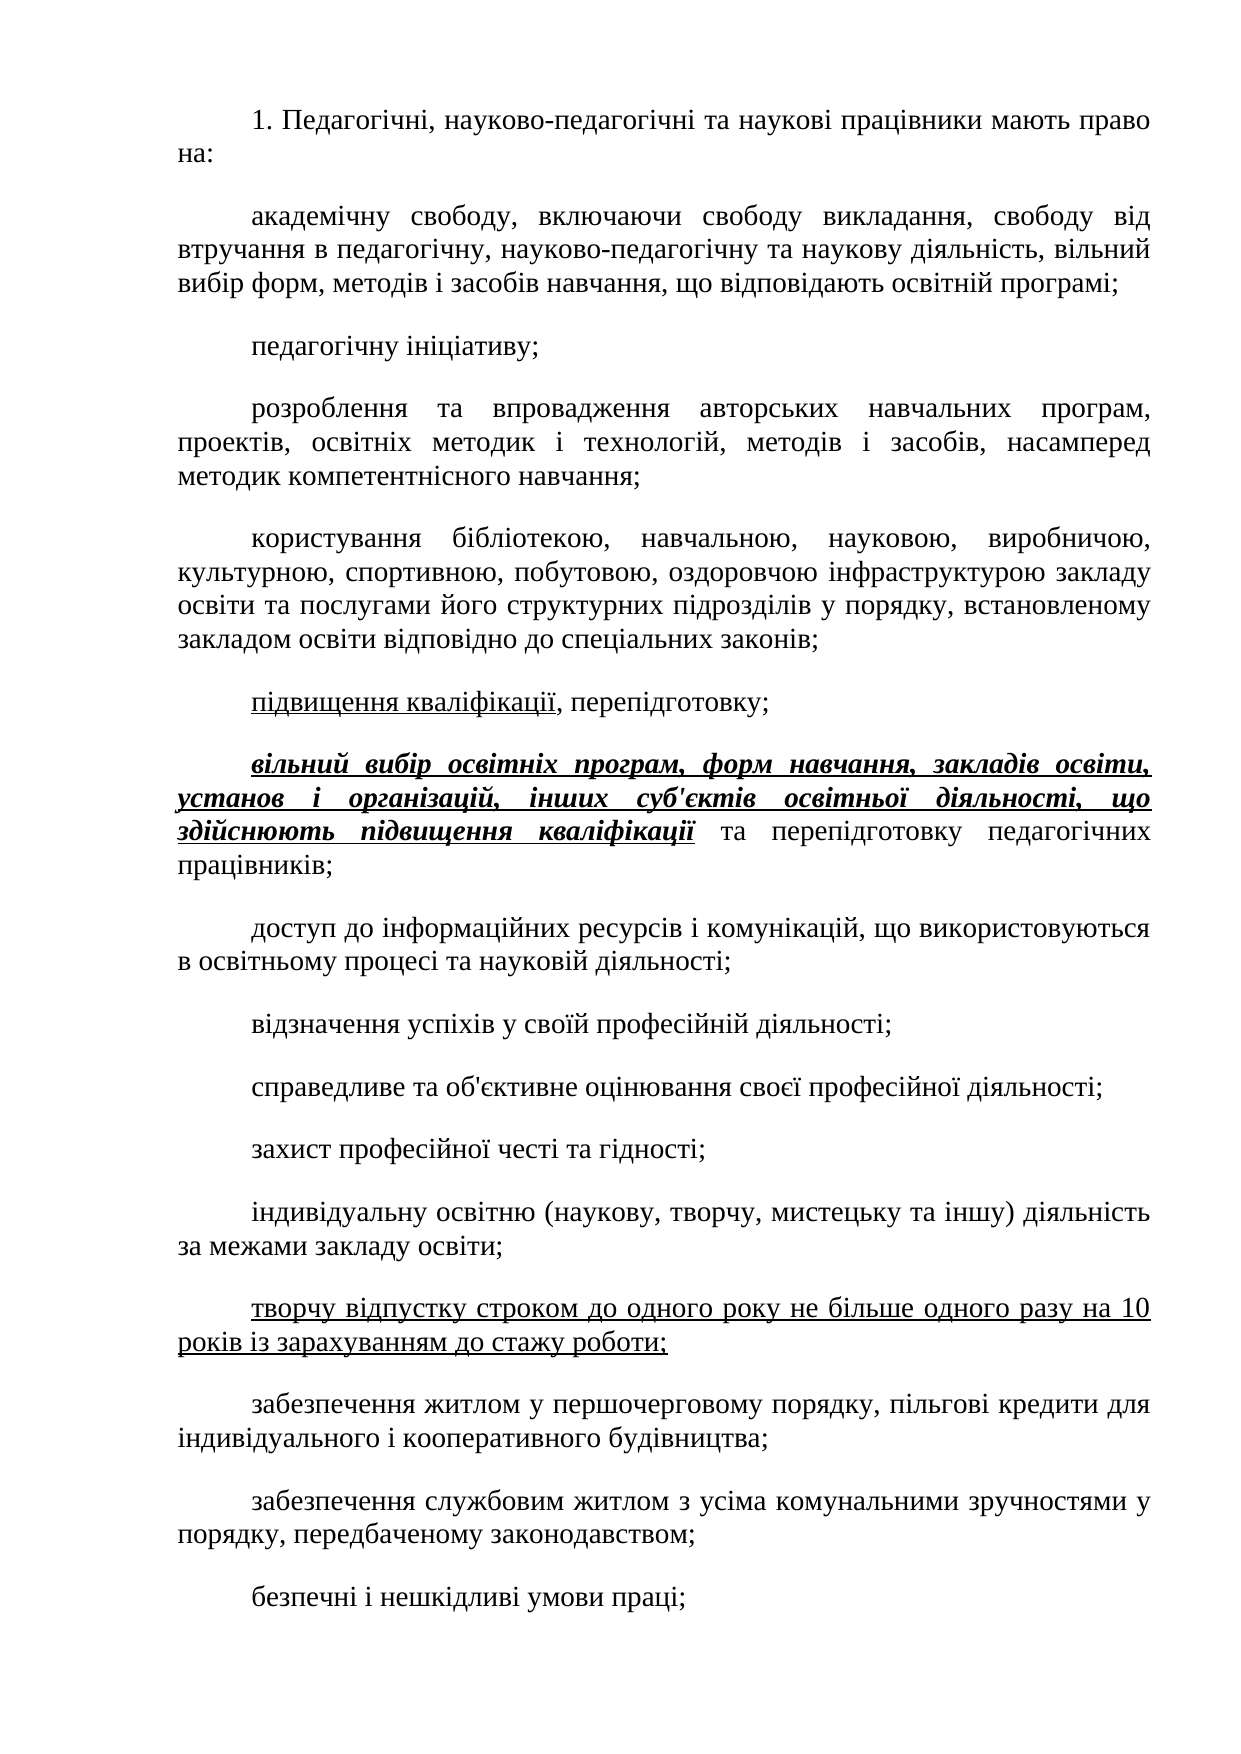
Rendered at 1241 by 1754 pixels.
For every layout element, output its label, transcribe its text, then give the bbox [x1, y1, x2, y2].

text творчу відпустку строком до одного року не більше одного разу на 10 років із зарахуванням до стажу роботи; [177, 1290, 1152, 1357]
text користування бібліотекою, навчальною, науковою, виробничою, культурною, спортивною, побутовою, оздоровчою інфраструктурою закладу освіти та послугами його структурних підрозділів у порядку, встановленому закладом освіти відповідно до спеціальних законів; [177, 520, 1152, 654]
text забезпечення службовим житлом з усіма комунальними зручностями у порядку, передбаченому законодавством; [177, 1483, 1152, 1550]
text забезпечення житлом у першочерговому порядку, пільгові кредити для індивідуального і кооперативного будівництва; [177, 1387, 1152, 1454]
text розроблення та впровадження авторських навчальних програм, проектів, освітніх методик і технологій, методів і засобів, насамперед методик компетентнісного навчання; [177, 391, 1152, 491]
text педагогічну ініціативу; [177, 328, 1152, 361]
text відзначення успіхів у своїй професійній діяльності; [177, 1006, 1152, 1039]
text підвищення кваліфікації, перепідготовку; [177, 684, 1152, 717]
text справедливе та об'єктивне оцінювання своєї професійної діяльності; [177, 1069, 1152, 1102]
text індивідуальну освітню (наукову, творчу, мистецьку та іншу) діяльність за межами закладу освіти; [177, 1194, 1152, 1261]
text доступ до інформаційних ресурсів і комунікацій, що використовуються в освітньому процесі та науковій діяльності; [177, 910, 1152, 977]
text безпечні і нешкідливі умови праці; [177, 1579, 1152, 1613]
text вільний вибір освітніх програм, форм навчання, закладів освіти, установ і організацій, інших суб'єктів освітньої діяльності, що здійснюють підвищення кваліфікації та перепідготовку педагогічних працівників; [177, 746, 1152, 809]
text вільний вибір освітніх програм, форм навчання, закладів освіти, установ і організацій, інших суб'єктів освітньої діяльності, що здійснюють підвищення кваліфікації та перепідготовку педагогічних працівників; [177, 811, 1152, 881]
text 1. Педагогічні, науково-педагогічні та наукові працівники мають право на: [177, 102, 1152, 169]
text захист професійної честі та гідності; [177, 1131, 1152, 1165]
text академічну свободу, включаючи свободу викладання, свободу від втручання в педагогічну, науково-педагогічну та наукову діяльність, вільний вибір форм, методів і засобів навчання, що відповідають освітній програмі; [177, 198, 1152, 299]
